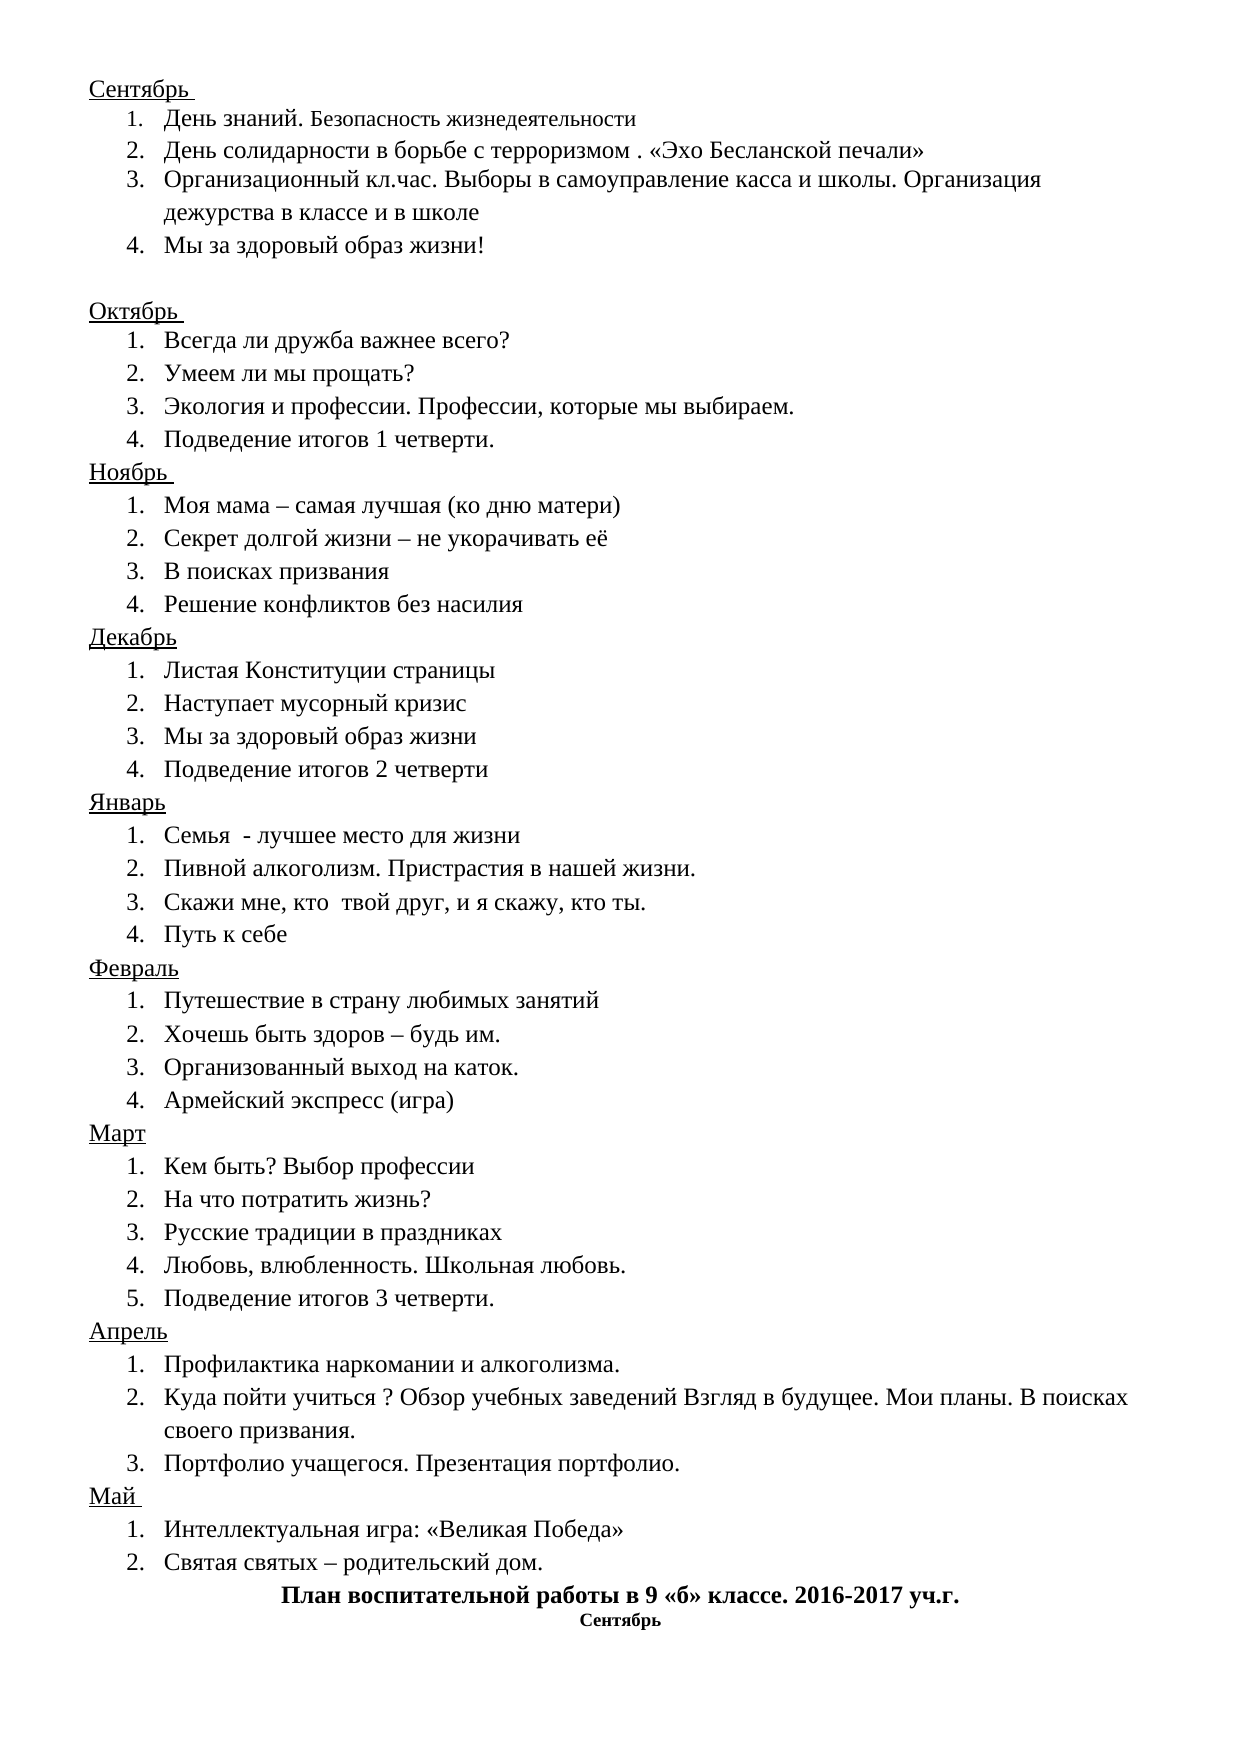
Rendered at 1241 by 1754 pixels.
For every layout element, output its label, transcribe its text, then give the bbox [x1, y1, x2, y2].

list Армейский экспресс (игра) [126, 1085, 1152, 1113]
list Пивной алкоголизм. Пристрастия в нашей жизни. [126, 853, 1152, 882]
list Моя мама – самая лучшая (ко дню матери) [126, 490, 1152, 519]
list Святая святых – родительский дом. [126, 1547, 1152, 1576]
list Март [89, 1118, 1152, 1146]
text Сентябрь [89, 1609, 1152, 1630]
list Наступает мусорный кризис [126, 688, 1152, 717]
list Любовь, влюбленность. Школьная любовь. [126, 1250, 1152, 1278]
list Путешествие в страну любимых занятий [126, 986, 1152, 1014]
list Январь [89, 787, 1152, 816]
list Всегда ли дружба важнее всего? [126, 325, 1152, 354]
list Подведение итогов 3 четверти. [126, 1283, 1152, 1312]
list Хочешь быть здоров – будь им. [126, 1019, 1152, 1047]
text План воспитательной работы в 9 «б» классе. 2016-2017 уч.г. [89, 1580, 1152, 1609]
list На что потратить жизнь? [126, 1184, 1152, 1212]
list Подведение итогов 1 четверти. [126, 424, 1152, 453]
list Май [89, 1481, 1152, 1510]
list Мы за здоровый образ жизни [126, 721, 1152, 750]
list Организованный выход на каток. [126, 1052, 1152, 1080]
list День солидарности в борьбе с терроризмом . «Эхо Бесланской печали» [126, 136, 1152, 164]
list Подведение итогов 2 четверти [126, 754, 1152, 783]
list Организационный кл.час. Выборы в самоуправление касса и школы. Организация дежурства в классе и в школе [126, 164, 1152, 226]
list Ноябрь [89, 457, 1152, 486]
list Кем быть? Выбор профессии [126, 1151, 1152, 1179]
list Профилактика наркомании и алкоголизма. [126, 1349, 1152, 1378]
list Умеем ли мы прощать? [126, 358, 1152, 387]
list Русские традиции в праздниках [126, 1217, 1152, 1246]
text Октябрь [89, 296, 1152, 325]
list Скажи мне, кто твой друг, и я скажу, кто ты. [126, 887, 1152, 915]
list Декабрь [89, 622, 1152, 651]
list Путь к себе [126, 919, 1152, 948]
list Секрет долгой жизни – не укорачивать её [126, 523, 1152, 552]
list Интеллектуальная игра: «Великая Победа» [126, 1514, 1152, 1543]
list Семья - лучшее место для жизни [126, 821, 1152, 849]
list Портфолио учащегося. Презентация портфолио. [126, 1448, 1152, 1477]
list Листая Конституции страницы [126, 655, 1152, 684]
list Апрель [89, 1316, 1152, 1344]
list Февраль [89, 953, 1152, 981]
list День знаний. Безопасность жизнедеятельности [126, 103, 1152, 131]
list Экология и профессии. Профессии, которые мы выбираем. [126, 391, 1152, 420]
list Решение конфликтов без насилия [126, 589, 1152, 618]
list Куда пойти учиться ? Обзор учебных заведений Взгляд в будущее. Мои планы. В поисках своего призвания. [126, 1382, 1152, 1444]
list Мы за здоровый образ жизни! [126, 230, 1152, 259]
text Сентябрь [89, 74, 1152, 103]
list В поисках призвания [126, 556, 1152, 585]
